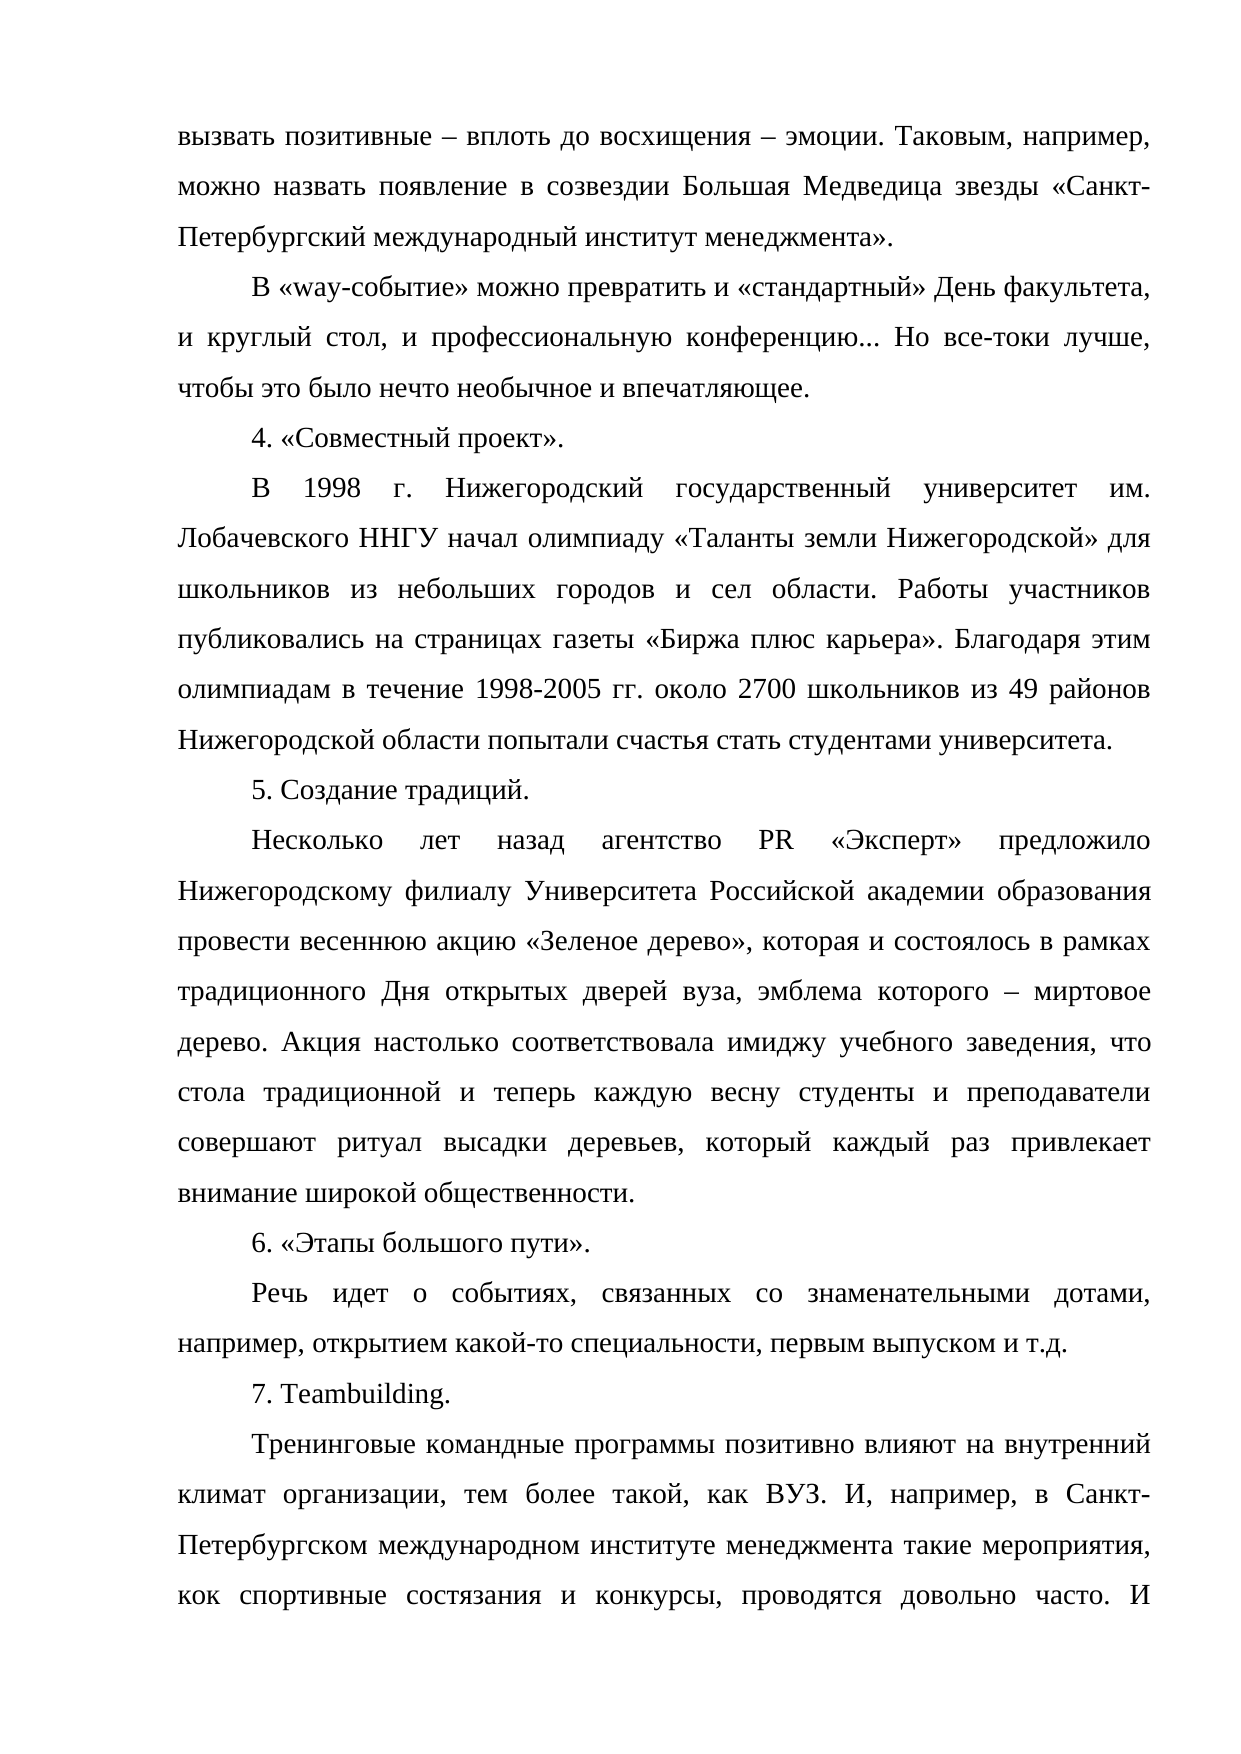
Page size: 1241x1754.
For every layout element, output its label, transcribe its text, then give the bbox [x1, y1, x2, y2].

text Несколько лет назад агентство PR «Эксперт» предложило Нижегородскому филиалу Университета Российской академии образования провести весеннюю акцию «Зеленое дерево», которая и состоялось в рамках традиционного Дня открытых дверей вуза, эмблема которого – миртовое дерево. Акция настолько соответствовала имиджу учебного заведения, что стола традиционной и теперь каждую весну студенты и преподаватели совершают ритуал высадки деревьев, который каждый раз привлекает внимание широкой общественности. [177, 822, 1152, 1208]
text 4. «Совместный проект». [177, 420, 1152, 453]
text В 1998 г. Нижегородский государственный университет им. Лобачевского ННГУ начал олимпиаду «Таланты земли Нижегородской» для школьников из небольших городов и сел области. Работы участников публиковались на страницах газеты «Биржа плюс карьера». Благодаря этим олимпиадам в течение 1998-2005 гг. около 2700 школьников из 49 районов Нижегородской области попытали счастья стать студентами университета. [177, 470, 1152, 755]
text Речь идет о событиях, связанных со знаменательными дотами, например, открытием какой-то специальности, первым выпуском и т.д. [177, 1275, 1152, 1359]
text В «wау-событие» можно превратить и «стандартный» День факультета, и круглый стол, и профессиональную конференцию... Но все-токи лучше, чтобы это было нечто необычное и впечатляющее. [177, 269, 1152, 403]
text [177, 118, 1152, 252]
text 5. Создание традиций. [177, 772, 1152, 806]
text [177, 1426, 1152, 1611]
text 7. Teambuilding. [177, 1376, 1152, 1409]
text 6. «Этапы большого пути». [177, 1225, 1152, 1258]
